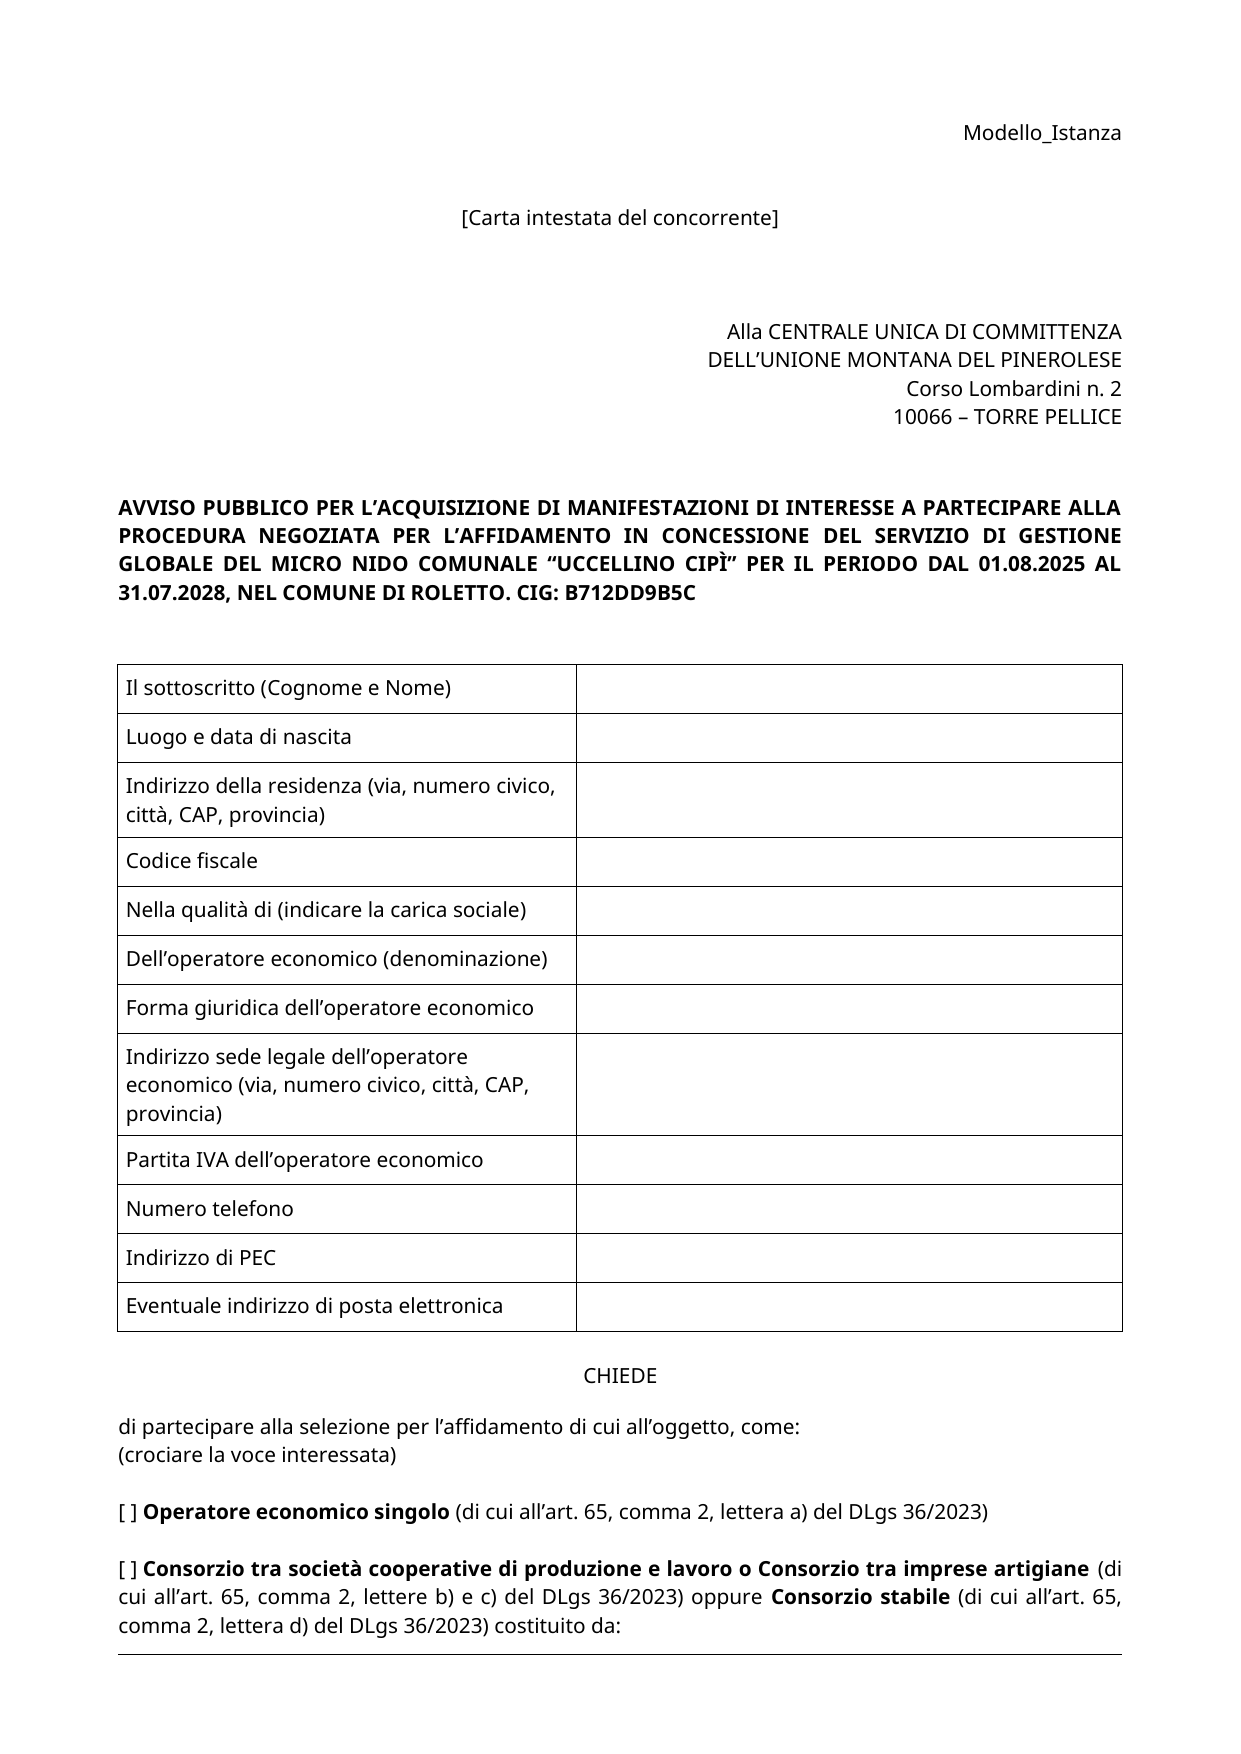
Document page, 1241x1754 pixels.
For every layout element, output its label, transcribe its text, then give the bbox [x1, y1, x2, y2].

table_header Il sottoscritto (Cognome e Nome) [118, 665, 576, 713]
table_cell [577, 714, 1122, 762]
table_cell Numero telefono [118, 1185, 576, 1233]
table_cell Luogo e data di nascita [118, 714, 576, 762]
table_cell [577, 936, 1122, 983]
text [ ] Operatore economico singolo (di cui all’art. 65, comma 2, lettera a) del DLgs 36/2023) [118, 1497, 1122, 1526]
table_cell [577, 1034, 1122, 1135]
table_cell [577, 763, 1122, 837]
table_cell [577, 985, 1122, 1032]
table_cell [577, 1136, 1122, 1184]
table_cell Nella qualità di (indicare la carica sociale) [118, 887, 576, 934]
text Corso Lombardini n. 2 [118, 374, 1122, 402]
table_header [577, 665, 1122, 713]
text AVVISO PUBBLICO PER L’ACQUISIZIONE DI MANIFESTAZIONI DI INTERESSE A PARTECIPARE ALLA PROCEDURA NEGOZIATA PER L’AFFIDAMENTO IN CONCESSIONE DEL SERVIZIO DI GESTIONE GLOBALE DEL MICRO NIDO COMUNALE “UCCELLINO CIPÌ” PER IL PERIODO DAL 01.08.2025 AL 31.07.2028, NEL COMUNE DI ROLETTO. CIG: B712DD9B5C [118, 493, 1122, 606]
text di partecipare alla selezione per l’affidamento di cui all’oggetto, come: [118, 1412, 1122, 1440]
table_cell Codice fiscale [118, 838, 576, 886]
table_cell Forma giuridica dell’operatore economico [118, 985, 576, 1032]
text [Carta intestata del concorrente] [118, 203, 1122, 232]
table_cell Partita IVA dell’operatore economico [118, 1136, 576, 1184]
text 10066 – TORRE PELLICE [118, 402, 1122, 431]
table_cell [577, 1185, 1122, 1233]
table_cell Indirizzo sede legale dell’operatore economico (via, numero civico, città, CAP, provincia) [118, 1034, 576, 1135]
table_cell Eventuale indirizzo di posta elettronica [118, 1283, 576, 1331]
text DELL’UNIONE MONTANA DEL PINEROLESE [118, 346, 1122, 374]
table_cell [577, 1283, 1122, 1331]
text [ ] Consorzio tra società cooperative di produzione e lavoro o Consorzio tra imprese artigiane (di cui all’art. 65, comma 2, lettere b) e c) del DLgs 36/2023) oppure Consorzio stabile (di cui all’art. 65, comma 2, lettera d) del DLgs 36/2023) costituito da: [118, 1554, 1122, 1639]
table_cell Dell’operatore economico (denominazione) [118, 936, 576, 983]
text Alla CENTRALE UNICA DI COMMITTENZA [118, 317, 1122, 346]
text (crociare la voce interessata) [118, 1440, 1122, 1469]
table_cell Indirizzo della residenza (via, numero civico, città, CAP, provincia) [118, 763, 576, 837]
table_cell [577, 887, 1122, 934]
table_cell Indirizzo di PEC [118, 1234, 576, 1282]
text CHIEDE [118, 1361, 1122, 1389]
text Modello_Istanza [118, 118, 1122, 147]
table_cell [577, 838, 1122, 886]
table_cell [577, 1234, 1122, 1282]
